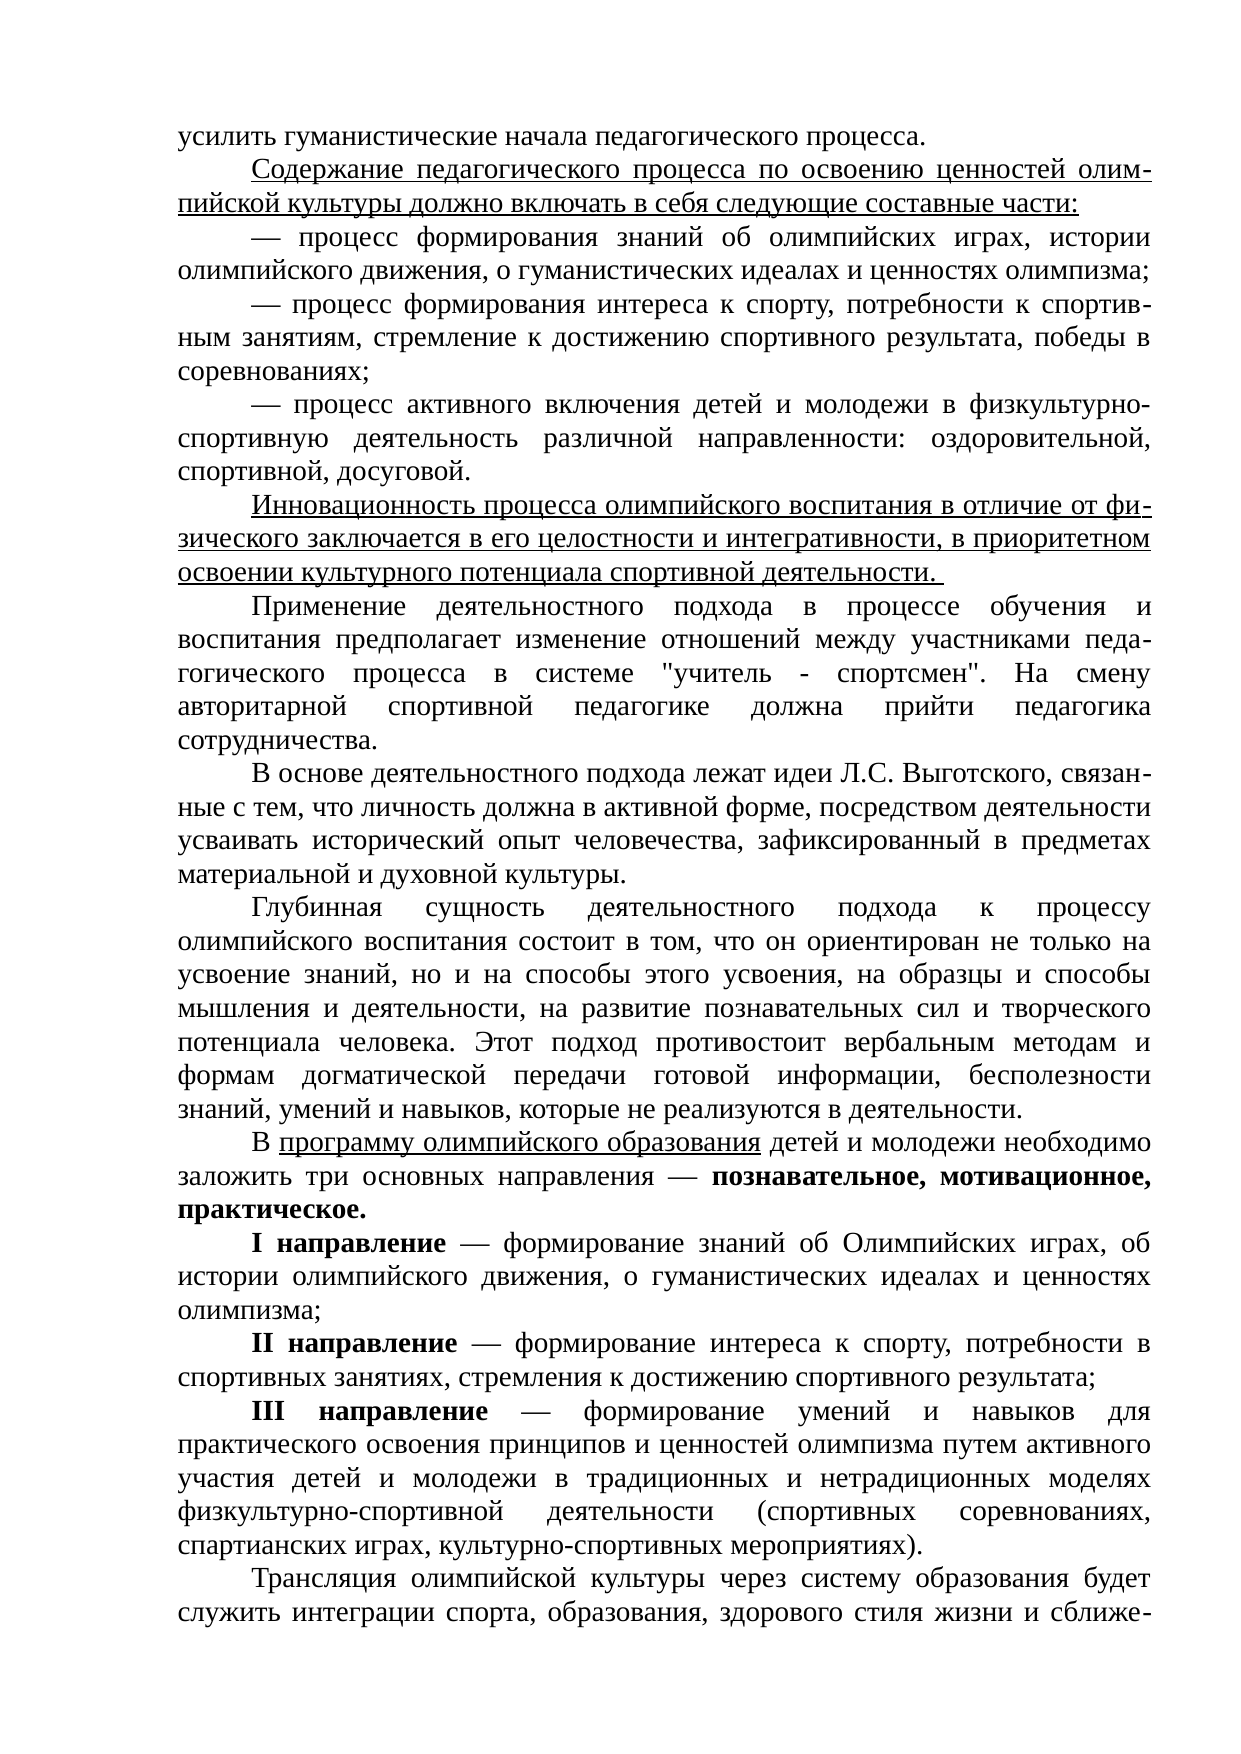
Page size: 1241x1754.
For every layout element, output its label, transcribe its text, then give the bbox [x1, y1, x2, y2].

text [177, 1560, 1152, 1627]
text II направление — формирование интереса к спорту, потребности в спортивных занятиях, стремления к достижению спортивного результата; [177, 1326, 1152, 1393]
text В основе деятельностного подхода лежат идеи Л.С. Выготского, связанные с тем, что личность должна в активной форме, посредством деятельности усваивать исторический опыт человечества, зафиксированный в предметах материальной и духовной культуры. [177, 755, 1152, 889]
text В программу олимпийского образования детей и молодежи необходимо заложить три основных направления — познавательное, мотивационное, практическое. [177, 1124, 1152, 1225]
text I направление — формирование знаний об Олимпийских играх, об истории олимпийского движения, о гуманистических идеалах и ценностях олимпизма; [177, 1225, 1152, 1326]
text — процесс активного включения детей и молодежи в физкультурно-спортивную деятельность различной направленности: оздоровительной, спортивной, досуговой. [177, 386, 1152, 487]
text Глубинная сущность деятельностного подхода к процессу олимпийского воспитания состоит в том, что он ориентирован не только на усвоение знаний, но и на способы этого усвоения, на образцы и способы мышления и деятельности, на развитие познавательных сил и творческого потенциала человека. Этот подход противостоит вербальным методам и формам догматической передачи готовой информации, бесполезности знаний, умений и навыков, которые не реализуются в деятельности. [177, 889, 1152, 1124]
text Содержание педагогического процесса по освоению ценностей олимпийской культуры должно включать в себя следующие составные части: [177, 152, 1152, 219]
text Применение деятельностного подхода в процессе обучения и воспитания предполагает изменение отношений между участниками педагогического процесса в системе "учитель - спортсмен". На смену авторитарной спортивной педагогике должна прийти педагогика сотрудничества. [177, 588, 1152, 755]
text Инновационность процесса олимпийского воспитания в отличие от физического заключается в его целостности и интегративности, в приоритетном освоении культурного потенциала спортивной деятельности. [177, 487, 1152, 588]
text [177, 118, 1152, 152]
text — процесс формирования знаний об олимпийских играх, истории олимпийского движения, о гуманистических идеалах и ценностях олимпизма; [177, 219, 1152, 286]
text — процесс формирования интереса к спорту, потребности к спортивным занятиям, стремление к достижению спортивного результата, победы в соревнованиях; [177, 286, 1152, 386]
text III направление — формирование умений и навыков для практического освоения принципов и ценностей олимпизма путем активного участия детей и молодежи в традиционных и нетрадиционных моделях физкультурно-спортивной деятельности (спортивных соревнованиях, спартианских играх, культурно-спортивных мероприятиях). [177, 1393, 1152, 1560]
